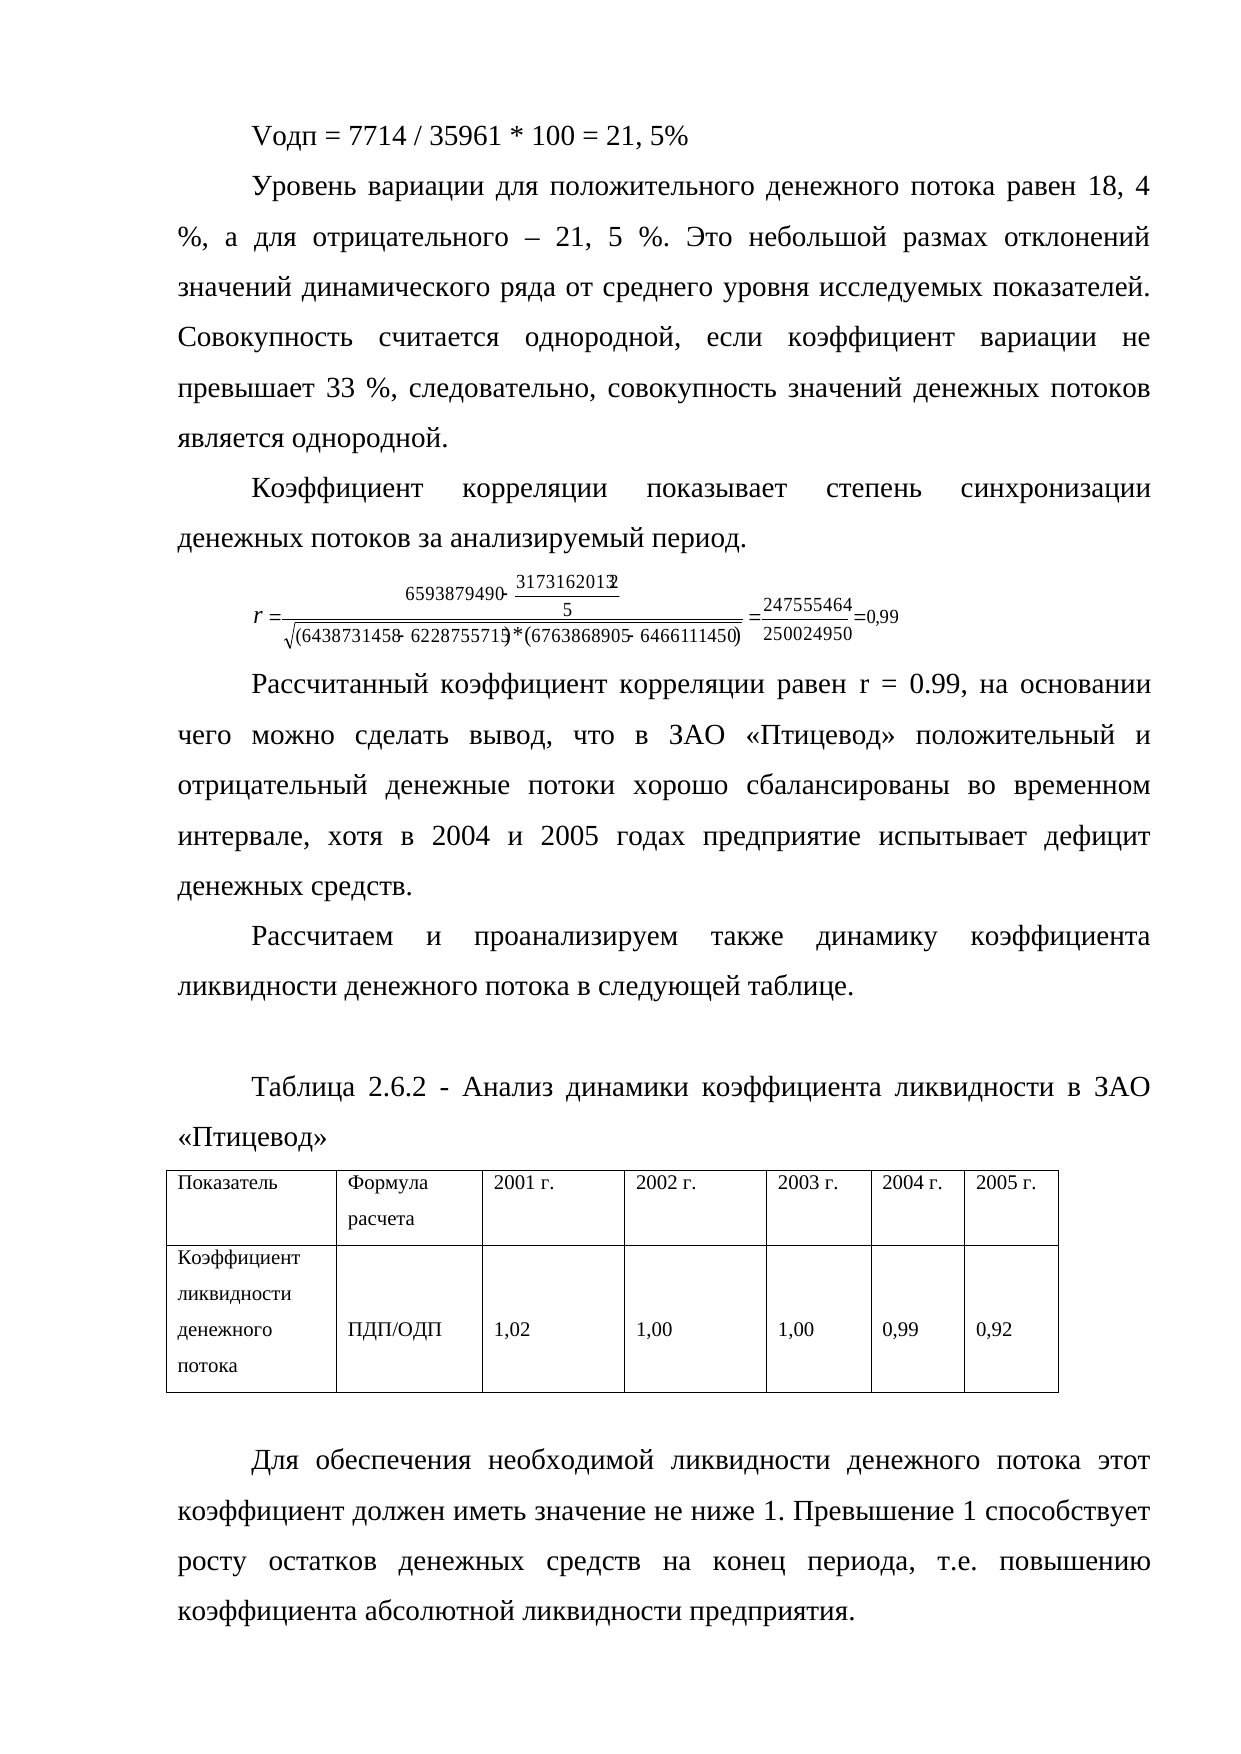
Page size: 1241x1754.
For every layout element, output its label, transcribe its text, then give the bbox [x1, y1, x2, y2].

table_cell 1,00 [767, 1246, 871, 1392]
text Vодп = 7714 / 35961 * 100 = 21, 5% [177, 118, 1152, 152]
text Рассчитаем и проанализируем также динамику коэффициента ликвидности денежного потока в следующей таблице. [177, 918, 1152, 1002]
table_cell Коэффициент ликвидности денежного потока [167, 1246, 336, 1392]
table_header 2002 г. [625, 1171, 766, 1245]
table_cell 0,92 [965, 1246, 1058, 1392]
table_header Формула расчета [337, 1171, 482, 1245]
text Уровень вариации для положительного денежного потока равен 18, 4 %, а для отрицательного – 21, 5 %. Это небольшой размах отклонений значений динамического ряда от среднего уровня исследуемых показателей. Совокупность считается однородной, если коэффициент вариации не превышает 33 %, следовательно, совокупность значений денежных потоков является однородной. [177, 168, 1152, 453]
table_header 2004 г. [872, 1171, 964, 1245]
table_cell 1,02 [483, 1246, 624, 1392]
table_header 2001 г. [483, 1171, 624, 1245]
table_header Показатель [167, 1171, 336, 1245]
text Коэффициент корреляции показывает степень синхронизации денежных потоков за анализируемый период. [177, 470, 1152, 554]
table_cell 0,99 [872, 1246, 964, 1392]
text Для обеспечения необходимой ликвидности денежного потока этот коэффициент должен иметь значение не ниже 1. Превышение 1 способствует росту остатков денежных средств на конец периода, т.е. повышению коэффициента абсолютной ликвидности предприятия. [177, 1442, 1152, 1627]
table_cell 1,00 [625, 1246, 766, 1392]
table_header 2005 г. [965, 1171, 1058, 1245]
text Таблица 2.6.2 - Анализ динамики коэффициента ликвидности в ЗАО «Птицевод» [177, 1069, 1152, 1153]
text Рассчитанный коэффициент корреляции равен r = 0.99, на основании чего можно сделать вывод, что в ЗАО «Птицевод» положительный и отрицательный денежные потоки хорошо сбалансированы во временном интервале, хотя в 2004 и 2005 годах предприятие испытывает дефицит денежных средств. [177, 667, 1152, 901]
table_header 2003 г. [767, 1171, 871, 1245]
table_cell ПДП/ОДП [337, 1246, 482, 1392]
